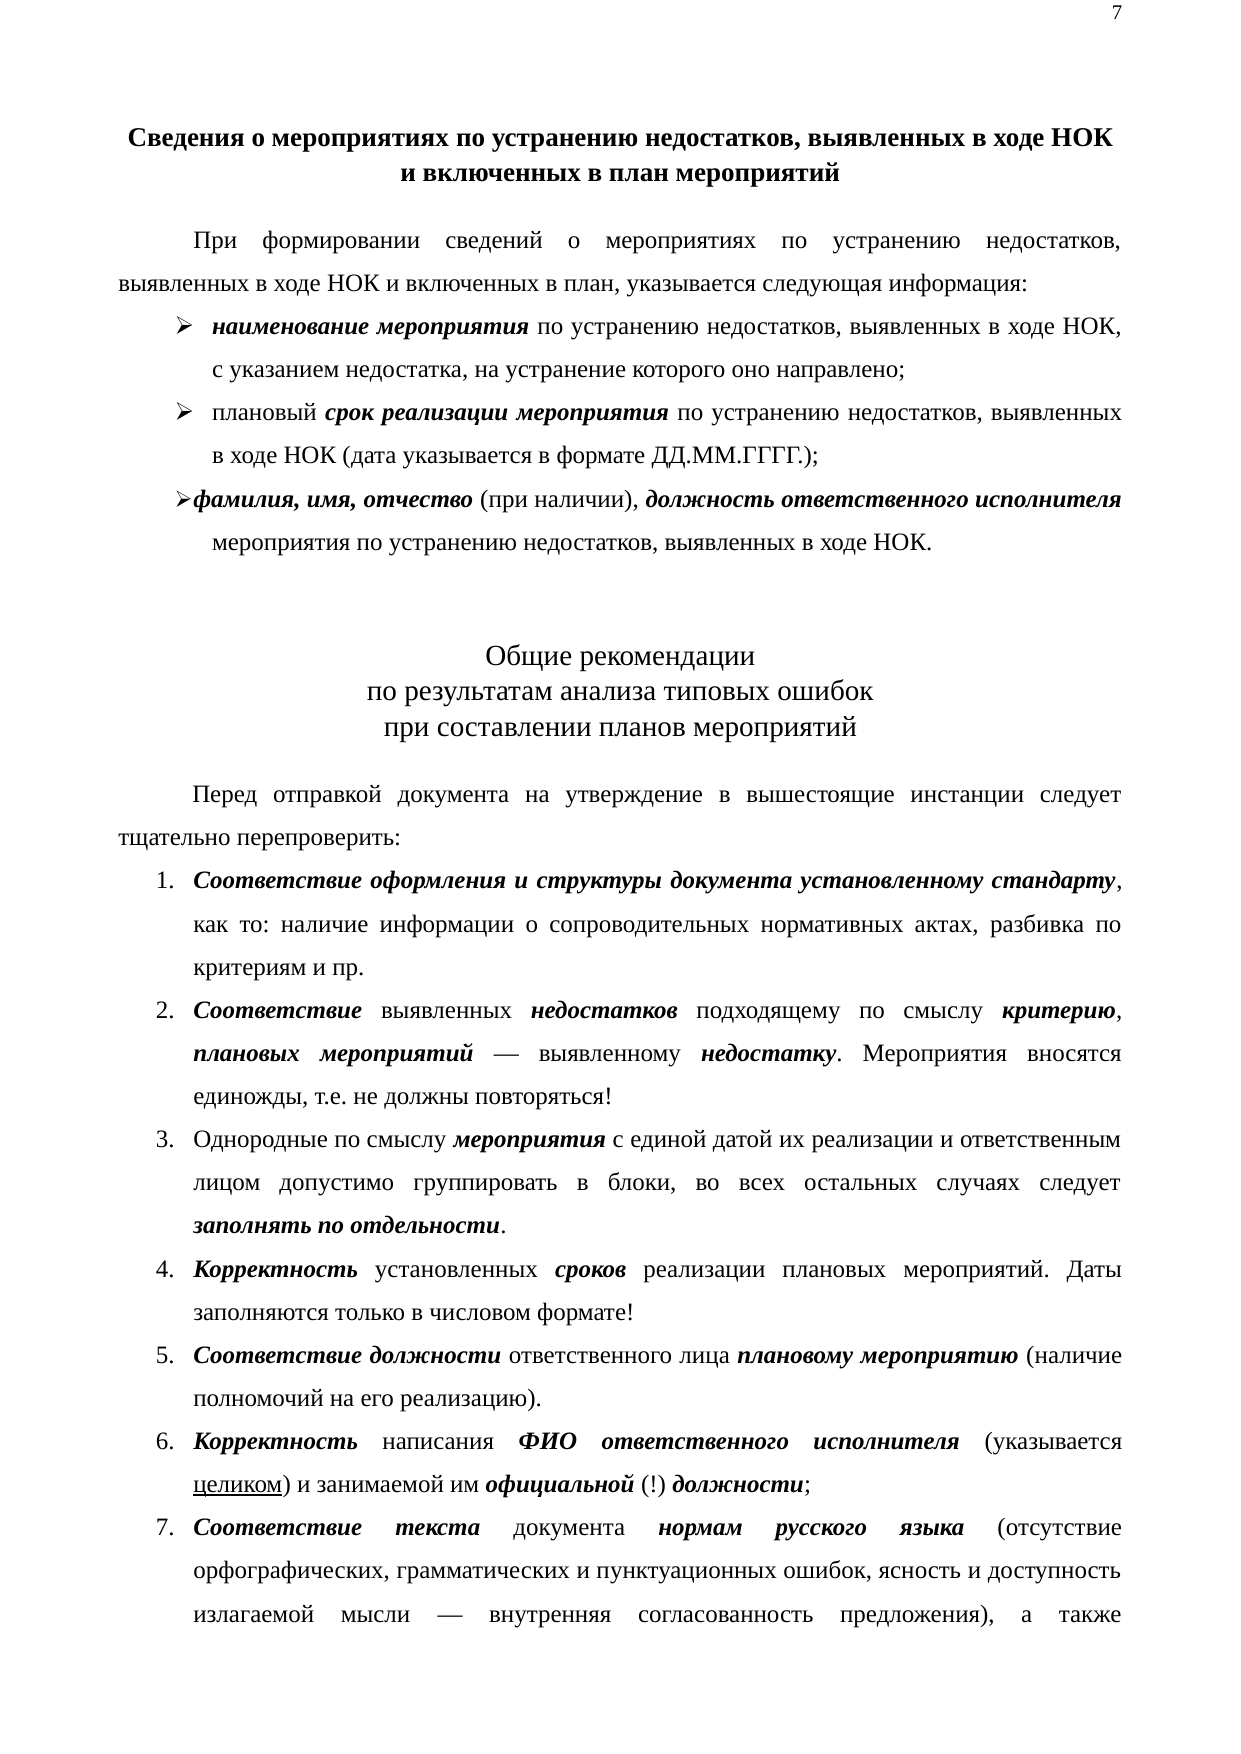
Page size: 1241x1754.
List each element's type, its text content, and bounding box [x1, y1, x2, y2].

text по результатам анализа типовых ошибок [118, 672, 1122, 708]
list Однородные по смыслу мероприятия с единой датой их реализации и ответственным лицом допустимо группировать в блоки, во всех остальных случаях следует заполнять по отдельности. [156, 1124, 1122, 1239]
list Соответствие выявленных недостатков подходящему по смыслу критерию, плановых мероприятий — выявленному недостатку. Мероприятия вносятся единожды, т.е. не должны повторяться! [156, 995, 1122, 1110]
text Общие рекомендации [118, 637, 1122, 672]
list Соответствие оформления и структуры документа установленному стандарту, как то: наличие информации о сопроводительных нормативных актах, разбивка по критериям и пр. [156, 866, 1122, 981]
list Корректность написания ФИО ответственного исполнителя (указывается целиком) и занимаемой им официальной (!) должности; [156, 1426, 1122, 1498]
text Сведения о мероприятиях по устранению недостатков, выявленных в ходе НОК и включенных в план мероприятий [118, 118, 1122, 189]
list фамилия, имя, отчество (при наличии), должность ответственного исполнителя мероприятия по устранению недостатков, выявленных в ходе НОК. [174, 484, 1122, 556]
list плановый срок реализации мероприятия по устранению недостатков, выявленных в ходе НОК (дата указывается в формате ДД.ММ.ГГГГ.); [174, 397, 1122, 469]
list Соответствие должности ответственного лица плановому мероприятию (наличие полномочий на его реализацию). [156, 1340, 1122, 1412]
text При формировании сведений о мероприятиях по устранению недостатков, выявленных в ходе НОК и включенных в план, указывается следующая информация: [118, 225, 1122, 297]
list наименование мероприятия по устранению недостатков, выявленных в ходе НОК, с указанием недостатка, на устранение которого оно направлено; [174, 311, 1122, 383]
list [156, 1512, 1122, 1627]
text при составлении планов мероприятий [118, 708, 1122, 743]
list Корректность установленных сроков реализации плановых мероприятий. Даты заполняются только в числовом формате! [156, 1254, 1122, 1326]
text Перед отправкой документа на утверждение в вышестоящие инстанции следует тщательно перепроверить: [118, 779, 1122, 851]
